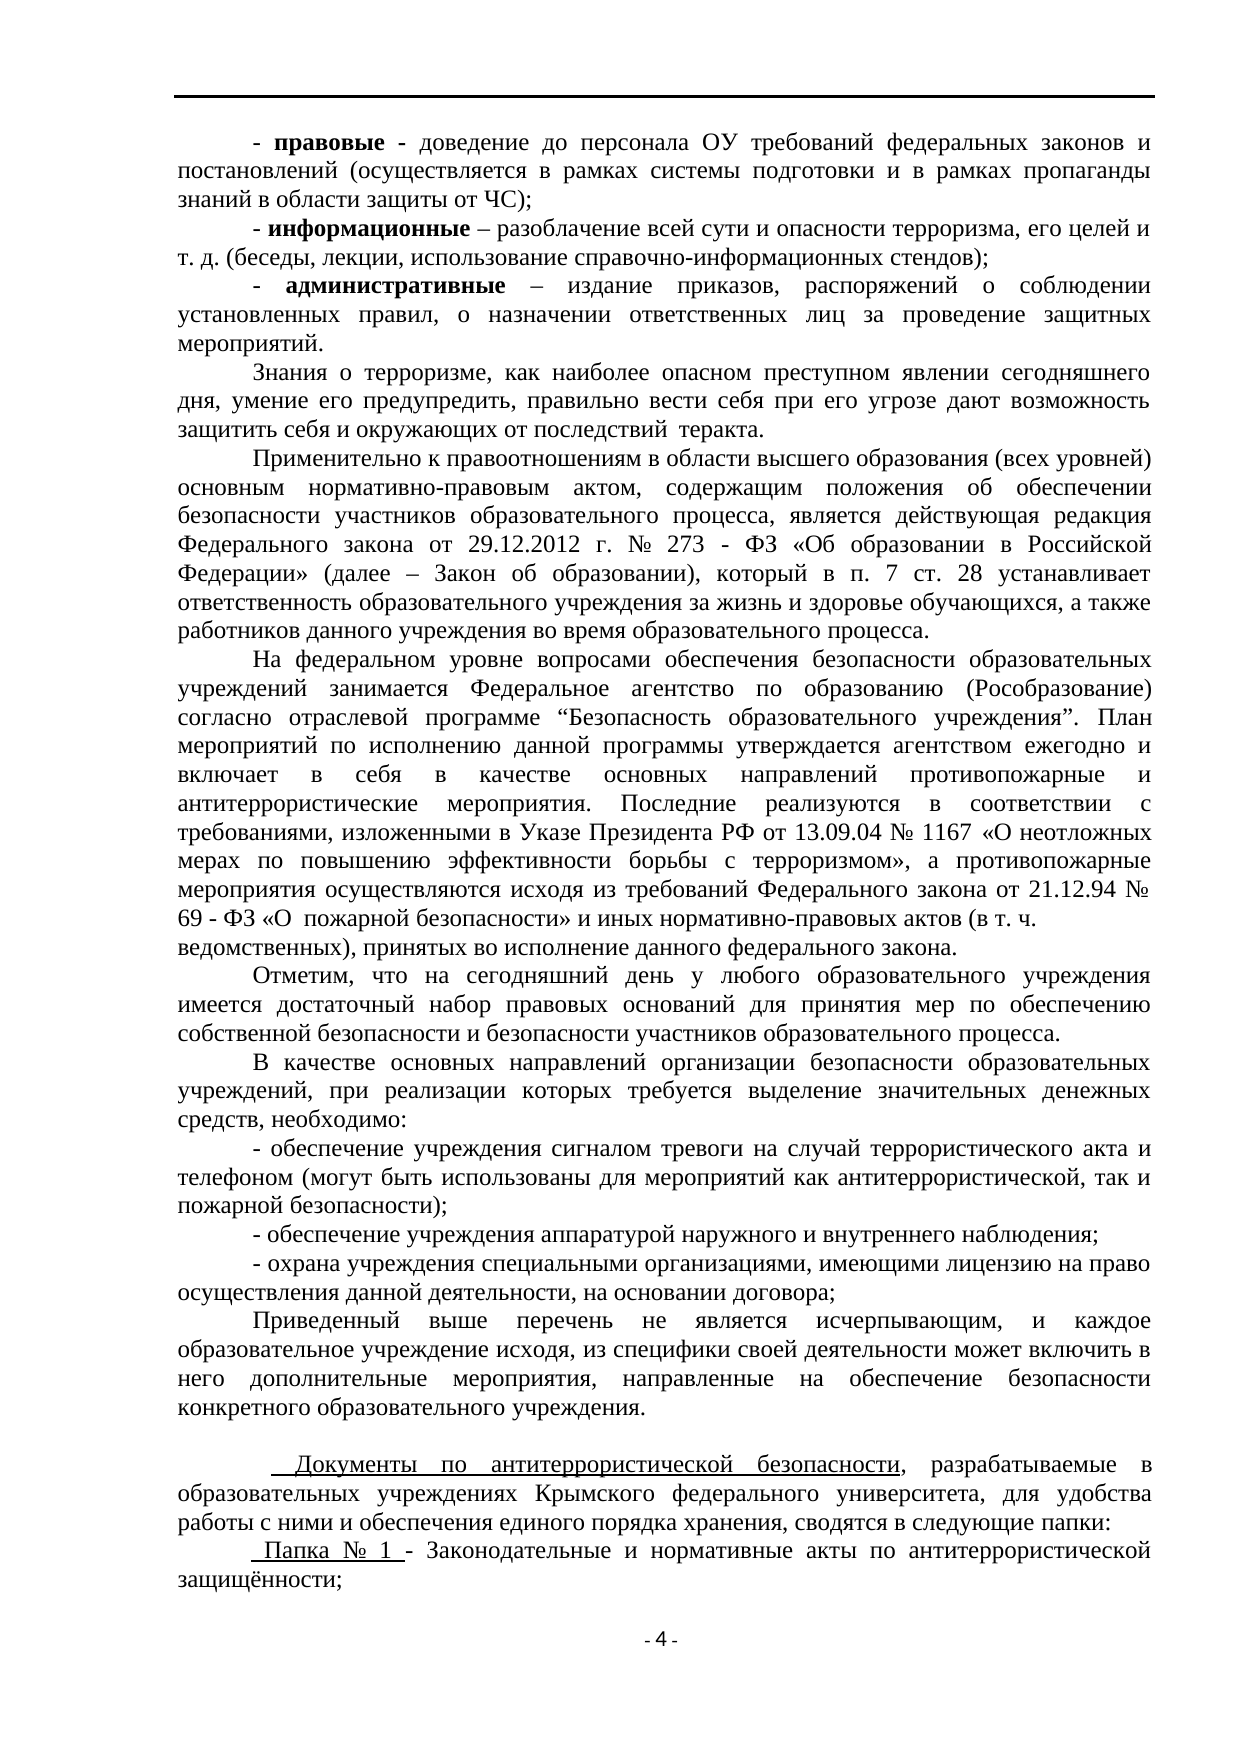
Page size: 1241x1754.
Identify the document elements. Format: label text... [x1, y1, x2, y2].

text Знания о терроризме, как наиболее опасном преступном явлении сегодняшнего дня, умение его предупредить, правильно вести себя при его угрозе дают возможность защитить себя и окружающих от последствий теракта. [177, 357, 1151, 443]
list обеспечение учреждения аппаратурой наружного и внутреннего наблюдения; [252, 1219, 1167, 1248]
list охрана учреждения специальными организациями, имеющими лицензию на право осуществления данной деятельности, на основании договора; [177, 1248, 1151, 1305]
text В качестве основных направлений организации безопасности образовательных учреждений, при реализации которых требуется выделение значительных денежных средств, необходимо: [177, 1047, 1151, 1133]
text Папка № 1 - Законодательные и нормативные акты по антитеррористической защищённости; [177, 1535, 1152, 1593]
text Отметим, что на сегодняшний день у любого образовательного учреждения имеется достаточный набор правовых оснований для принятия мер по обеспечению собственной безопасности и безопасности участников образовательного процесса. [177, 960, 1152, 1047]
list административные – издание приказов, распоряжений о соблюдении установленных правил, о назначении ответственных лиц за проведение защитных мероприятий. [177, 270, 1152, 357]
list информационные – разоблачение всей сути и опасности терроризма, его целей и т. д. (беседы, лекции, использование справочно-информационных стендов); [177, 213, 1151, 270]
list правовые - доведение до персонала ОУ требований федеральных законов и постановлений (осуществляется в рамках системы подготовки и в рамках пропаганды знаний в области защиты от ЧС); [177, 127, 1152, 213]
text Документы по антитеррористической безопасности, разрабатываемые в образовательных учреждениях Крымского федерального университета, для удобства работы с ними и обеспечения единого порядка хранения, сводятся в следующие папки: [177, 1449, 1153, 1535]
text Приведенный выше перечень не является исчерпывающим, и каждое образовательное учреждение исходя, из специфики своей деятельности может включить в него дополнительные мероприятия, направленные на обеспечение безопасности конкретного образовательного учреждения. [177, 1305, 1152, 1420]
text Применительно к правоотношениям в области высшего образования (всех уровней) основным нормативно-правовым актом, содержащим положения об обеспечении безопасности участников образовательного процесса, является действующая редакция Федерального закона от 29.12.2012 г. № 273 - ФЗ «Об образовании в Российской Федерации» (далее – Закон об образовании), который в п. 7 ст. 28 устанавливает ответственность образовательного учреждения за жизнь и здоровье обучающихся, а также работников данного учреждения во время образовательного процесса. [177, 443, 1152, 644]
text 69 - ФЗ «О пожарной безопасности» и иных нормативно-правовых актов (в т. ч. ведомственных), принятых во исполнение данного федерального закона. [177, 903, 1167, 960]
text На федеральном уровне вопросами обеспечения безопасности образовательных учреждений занимается Федеральное агентство по образованию (Рособразование) согласно отраслевой программе “Безопасность образовательного учреждения”. План мероприятий по исполнению данной программы утверждается агентством ежегодно и включает в себя в качестве основных направлений противопожарные и антитеррористические мероприятия. Последние реализуются в соответствии с требованиями, изложенными в Указе Президента РФ от 13.09.04 № 1167 «О неотложных мерах по повышению эффективности борьбы с терроризмом», а противопожарные мероприятия осуществляются исходя из требований Федерального закона от 21.12.94 № [177, 644, 1152, 903]
list обеспечение учреждения сигналом тревоги на случай террористического акта и телефоном (могут быть использованы для мероприятий как антитеррористической, так и пожарной безопасности); [177, 1133, 1152, 1219]
